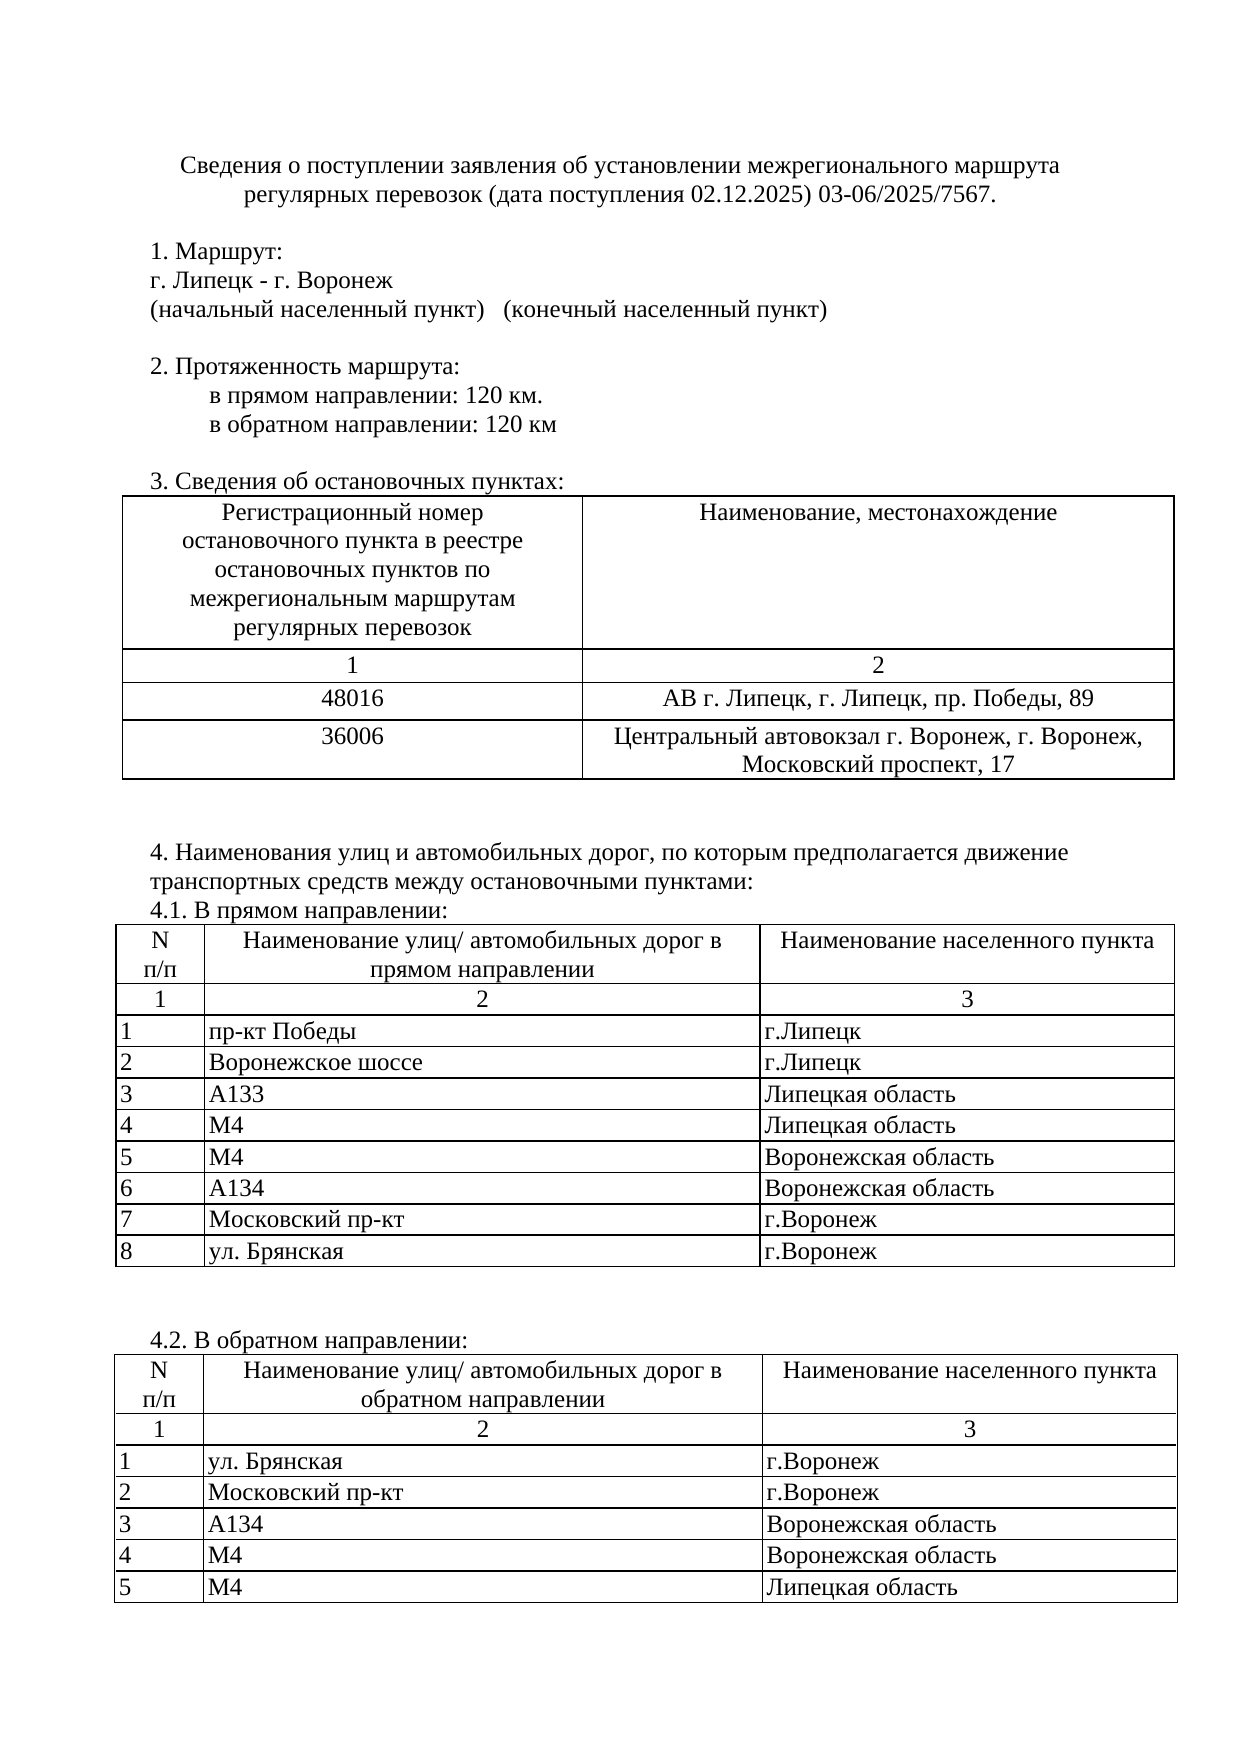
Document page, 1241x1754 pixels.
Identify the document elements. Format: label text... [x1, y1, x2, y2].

table_cell Воронежское шоссе [205, 1047, 759, 1077]
text г. Липецк - г. Воронеж [150, 265, 1090, 294]
table_cell 7 [117, 1205, 204, 1234]
table_cell М4 [204, 1540, 762, 1570]
table_header Наименование улиц/ автомобильных дорог в прямом направлении [205, 925, 759, 983]
table_cell 3 [117, 1079, 204, 1108]
table_cell 36006 [123, 721, 582, 778]
table_cell А134 [205, 1173, 759, 1203]
text (начальный населенный пункт) (конечный населенный пункт) [150, 294, 1090, 322]
table_cell г.Воронеж [761, 1236, 1174, 1266]
table_cell Центральный автовокзал г. Воронеж, г. Воронеж, Московский проспект, 17 [583, 721, 1173, 778]
table_cell г.Воронеж [763, 1444, 1177, 1476]
table_cell А133 [205, 1079, 759, 1108]
table_cell Воронежская область [761, 1173, 1174, 1203]
table_cell 8 [117, 1236, 204, 1266]
table_header Наименование населенного пункта [763, 1355, 1177, 1413]
table_cell 2 [205, 984, 759, 1014]
text 4.1. В прямом направлении: [150, 895, 1090, 924]
table_cell Воронежская область [761, 1142, 1174, 1171]
text в прямом направлении: 120 км. [150, 380, 1090, 409]
table_cell ул. Брянская [204, 1446, 762, 1476]
table_cell г.Воронеж [761, 1205, 1174, 1234]
table_cell 2 [115, 1477, 203, 1507]
text Сведения о поступлении заявления об установлении межрегионального маршрута регулярных перевозок (дата поступления 02.12.2025) 03-06/2025/7567. [150, 150, 1090, 207]
table_cell г.Воронеж [763, 1476, 1177, 1507]
table_cell 6 [117, 1173, 204, 1203]
text 4. Наименования улиц и автомобильных дорог, по которым предполагается движение транспортных средств между остановочными пунктами: [150, 837, 1090, 895]
table_cell М4 [204, 1572, 762, 1601]
table_cell Липецкая область [763, 1570, 1177, 1601]
table_header N п/п [117, 925, 204, 983]
table_cell 1 [117, 1016, 204, 1046]
table_cell ул. Брянская [205, 1236, 759, 1266]
table_cell Московский пр-кт [205, 1205, 759, 1234]
text в обратном направлении: 120 км [150, 409, 1090, 437]
table_cell 3 [763, 1413, 1177, 1444]
table_cell 5 [115, 1571, 203, 1601]
table_header Наименование, местонахождение [583, 497, 1173, 648]
table_cell М4 [205, 1110, 759, 1140]
text 3. Сведения об остановочных пунктах: [150, 466, 1090, 495]
table_cell 4 [115, 1540, 203, 1570]
table_cell 2 [204, 1414, 762, 1444]
table_cell 2 [117, 1047, 204, 1077]
table_cell Липецкая область [761, 1110, 1174, 1140]
table_header Наименование населенного пункта [761, 925, 1174, 983]
table_cell г.Липецк [761, 1047, 1174, 1077]
table_cell М4 [205, 1142, 759, 1171]
text 2. Протяженность маршрута: [150, 351, 1090, 380]
table_header N п/п [115, 1355, 203, 1413]
table_cell пр-кт Победы [205, 1016, 759, 1046]
text 1. Маршрут: [150, 236, 1090, 265]
table_cell 3 [761, 984, 1174, 1014]
table_cell Липецкая область [761, 1079, 1174, 1108]
table_cell А134 [204, 1509, 762, 1538]
table_header Наименование улиц/ автомобильных дорог в обратном направлении [204, 1355, 762, 1413]
table_header Регистрационный номер остановочного пункта в реестре остановочных пунктов по межрегиональным маршрутам регулярных перевозок [123, 497, 582, 648]
table_cell 3 [115, 1508, 203, 1538]
table_cell г.Липецк [761, 1016, 1174, 1046]
table_cell 48016 [123, 683, 582, 719]
table_cell Московский пр-кт [204, 1477, 762, 1507]
table_cell 1 [123, 650, 582, 681]
table_cell 5 [117, 1142, 204, 1171]
table_cell 1 [115, 1414, 203, 1444]
table_cell Воронежская область [763, 1507, 1177, 1538]
table_cell 1 [115, 1445, 203, 1476]
table_cell 2 [583, 650, 1173, 681]
table_cell АВ г. Липецк, г. Липецк, пр. Победы, 89 [583, 683, 1173, 719]
table_cell 4 [117, 1110, 204, 1140]
table_cell 1 [117, 984, 204, 1014]
table_cell Воронежская область [763, 1539, 1177, 1570]
text 4.2. В обратном направлении: [150, 1325, 1090, 1354]
